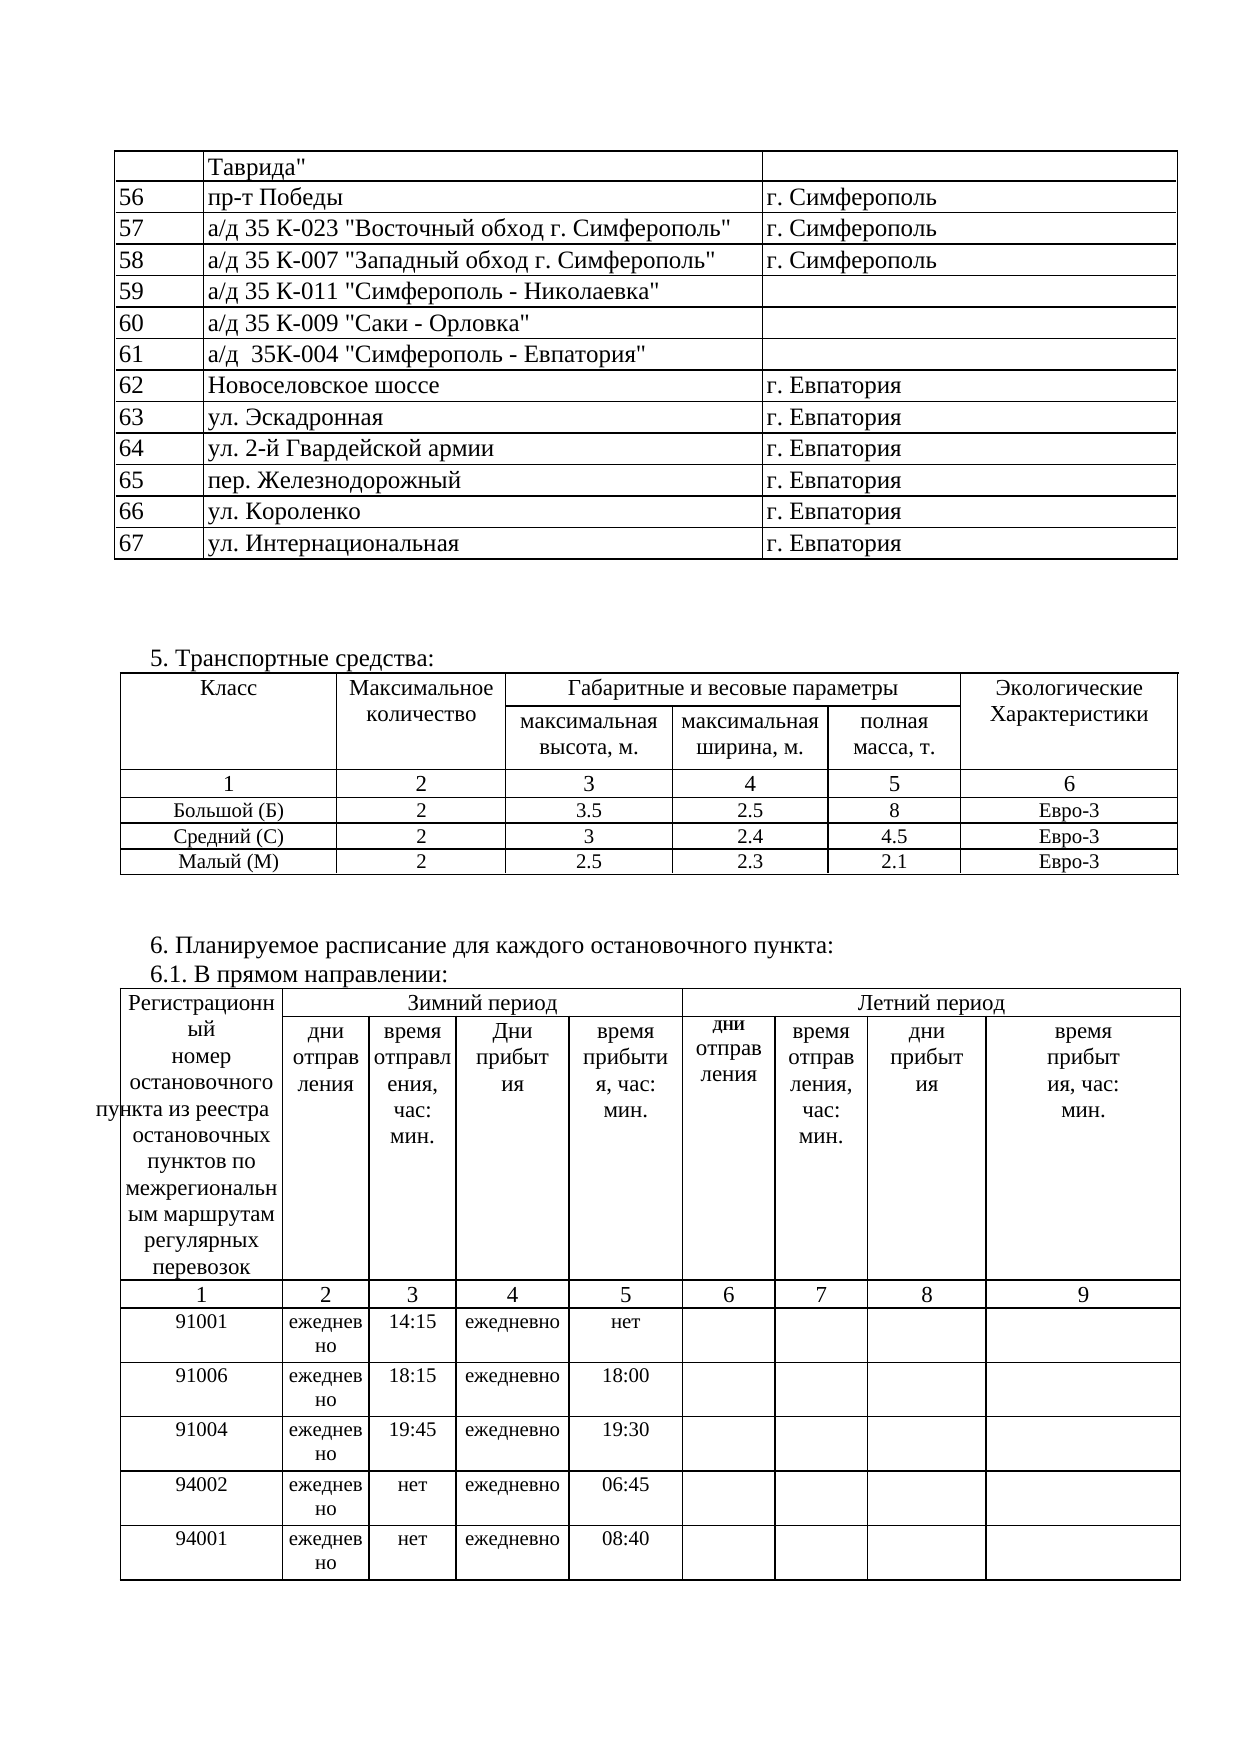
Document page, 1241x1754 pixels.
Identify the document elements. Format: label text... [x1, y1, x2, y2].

table_cell нет [370, 1472, 455, 1524]
table_cell [987, 1472, 1180, 1524]
table_cell [868, 1472, 985, 1524]
table_cell 2.1 [829, 850, 960, 873]
table_cell [868, 1363, 985, 1416]
table_cell Дни прибыт ия [457, 1017, 568, 1279]
table_cell 91004 [121, 1417, 282, 1470]
table_cell ежедневно [457, 1472, 568, 1524]
table_cell Евро-3 [961, 824, 1177, 848]
table_cell 14:15 [370, 1309, 455, 1361]
table_cell 18:00 [570, 1363, 682, 1416]
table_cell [204, 152, 762, 180]
table_cell г. Симферополь [763, 212, 1177, 243]
table_cell 94001 [121, 1526, 282, 1579]
table_cell ежедневно [283, 1363, 368, 1416]
table_cell [868, 1526, 985, 1579]
table_cell 4.5 [829, 824, 960, 848]
table_cell пр-т Победы [204, 182, 762, 212]
table_cell 91006 [121, 1363, 282, 1416]
table_cell а/д 35 К-011 "Симферополь - Николаевка" [204, 276, 762, 306]
table_cell 64 [115, 433, 203, 463]
table_cell [868, 1417, 985, 1470]
table_header Экологические Характеристики [961, 674, 1177, 769]
table_cell 5 [570, 1281, 682, 1307]
table_cell 3 [506, 824, 672, 848]
table_cell 3 [370, 1281, 455, 1307]
table_cell [776, 1363, 867, 1416]
table_cell ДНИ отправ ления [683, 1017, 774, 1279]
table_cell 1 [121, 1281, 282, 1307]
table_cell 62 [115, 370, 203, 401]
table_cell ежедневно [457, 1363, 568, 1416]
table_cell Средний (С) [121, 824, 336, 848]
table_cell 19:30 [570, 1417, 682, 1470]
table_cell 5 [829, 770, 960, 797]
table_cell Малый (М) [121, 850, 336, 873]
table_cell 55 [115, 152, 203, 180]
table_cell 94002 [121, 1472, 282, 1524]
table_cell пер. Железнодорожный [204, 465, 762, 495]
table_cell г. Евпатория [763, 495, 1177, 526]
table_cell [683, 1363, 774, 1416]
table_cell Евро-3 [961, 798, 1177, 822]
table_cell г. Евпатория [763, 526, 1177, 558]
table_cell ежедневно [457, 1526, 568, 1579]
table_cell 91001 [121, 1309, 282, 1361]
table_cell а/д 35 К-023 "Восточный обход г. Симферополь" [204, 213, 762, 243]
table_cell [683, 1417, 774, 1470]
table_cell г. Евпатория [763, 432, 1177, 463]
table_cell 58 [115, 244, 203, 275]
table_cell 2.5 [673, 798, 827, 822]
table_cell время отправл ения, час: мин. [370, 1017, 455, 1279]
table_cell нет [570, 1309, 682, 1361]
table_cell [776, 1526, 867, 1579]
table_cell 60 [115, 307, 203, 338]
table_cell 57 [115, 213, 203, 243]
table_cell 63 [115, 402, 203, 432]
table_cell 59 [115, 276, 203, 306]
table_cell а/д 35К-004 "Симферополь - Евпатория" [204, 339, 762, 369]
table_cell 8 [829, 798, 960, 822]
table_cell [776, 1309, 867, 1361]
table_cell 2 [337, 770, 505, 797]
table_cell Большой (Б) [121, 798, 336, 822]
table_cell ул. Интернациональная [204, 528, 762, 558]
table_cell 4 [673, 770, 827, 797]
table_cell Новоселовское шоссе [204, 371, 762, 401]
table_cell ежедневно [283, 1309, 368, 1361]
table_cell [868, 1309, 985, 1361]
table_cell г. Симферополь [763, 243, 1177, 275]
table_cell дни отправ ления [283, 1017, 368, 1279]
table_cell 7 [776, 1281, 867, 1307]
table_cell [763, 306, 1177, 338]
table_cell 18:15 [370, 1363, 455, 1416]
table_cell г. Евпатория [763, 464, 1177, 495]
table_cell 2 [283, 1281, 368, 1307]
table_cell ул. Короленко [204, 497, 762, 526]
table_cell [763, 152, 1177, 180]
table_cell 1 [121, 770, 336, 797]
table_cell ул. 2-й Гвардейской армии [204, 434, 762, 463]
table_cell а/д 35 К-007 "Западный обход г. Симферополь" [204, 245, 762, 275]
table_cell г. Евпатория [763, 369, 1177, 401]
table_cell [987, 1363, 1180, 1416]
table_cell 2.4 [673, 824, 827, 848]
table_cell г. Евпатория [763, 401, 1177, 432]
table_cell нет [370, 1526, 455, 1579]
table_cell [683, 1309, 774, 1361]
table_cell 3 [506, 770, 672, 797]
table_cell ежедневно [283, 1417, 368, 1470]
table_cell 65 [115, 465, 203, 495]
table_cell дни прибыт ия [868, 1017, 985, 1279]
table_cell [776, 1472, 867, 1524]
table_cell ежедневно [283, 1526, 368, 1579]
table_cell 61 [115, 339, 203, 369]
table_header Класс [121, 674, 336, 769]
table_cell 67 [115, 528, 203, 558]
table_cell максимальная высота, м. [506, 707, 672, 769]
table_cell 2 [337, 824, 505, 848]
table_cell г. Симферополь [763, 180, 1177, 212]
table_header Зимний период [283, 989, 682, 1016]
table_cell а/д 35 К-009 "Саки - Орловка" [204, 308, 762, 338]
table_cell 56 [115, 181, 203, 212]
table_cell время отправ ления, час: мин. [776, 1017, 867, 1279]
text 5. Транспортные средства: [150, 643, 1090, 672]
table_cell 66 [115, 496, 203, 526]
table_cell 19:45 [370, 1417, 455, 1470]
table_cell 8 [868, 1281, 985, 1307]
table_cell 2.5 [506, 850, 672, 873]
table_cell 2 [337, 798, 505, 822]
table_cell 08:40 [570, 1526, 682, 1579]
table_cell ежедневно [457, 1417, 568, 1470]
table_cell 4 [457, 1281, 568, 1307]
table_cell ул. Эскадронная [204, 402, 762, 432]
table_header Максимальное количество [337, 674, 505, 769]
table_cell ежедневно [457, 1309, 568, 1361]
table_cell 3.5 [506, 798, 672, 822]
text 6. Планируемое расписание для каждого остановочного пункта: [150, 930, 1090, 959]
table_cell время прибыти я, час: мин. [570, 1017, 682, 1279]
table_cell 6 [683, 1281, 774, 1307]
table_cell время прибыт ия, час: мин. [987, 1017, 1180, 1279]
table_cell ежедневно [283, 1472, 368, 1524]
table_cell [987, 1526, 1180, 1579]
table_cell [683, 1526, 774, 1579]
table_header Регистрационный номер остановочного пункта из реестра остановочных пунктов по межрегиональным маршрутам регулярных перевозок [121, 989, 282, 1279]
text 6.1. В прямом направлении: [150, 959, 1090, 988]
table_cell [763, 275, 1177, 306]
table_cell [776, 1417, 867, 1470]
table_cell 2 [337, 850, 505, 873]
table_cell 6 [961, 770, 1177, 797]
table_cell максимальная ширина, м. [673, 707, 827, 769]
table_header Летний период [683, 989, 1180, 1016]
table_cell полная масса, т. [829, 707, 960, 769]
table_cell 2.3 [673, 850, 827, 873]
table_cell [987, 1309, 1180, 1361]
table_cell 06:45 [570, 1472, 682, 1524]
table_cell [683, 1472, 774, 1524]
table_cell [763, 338, 1177, 369]
table_cell [987, 1417, 1180, 1470]
table_header Габаритные и весовые параметры [506, 674, 960, 705]
table_cell 9 [987, 1281, 1180, 1307]
table_cell Евро-3 [961, 850, 1177, 873]
